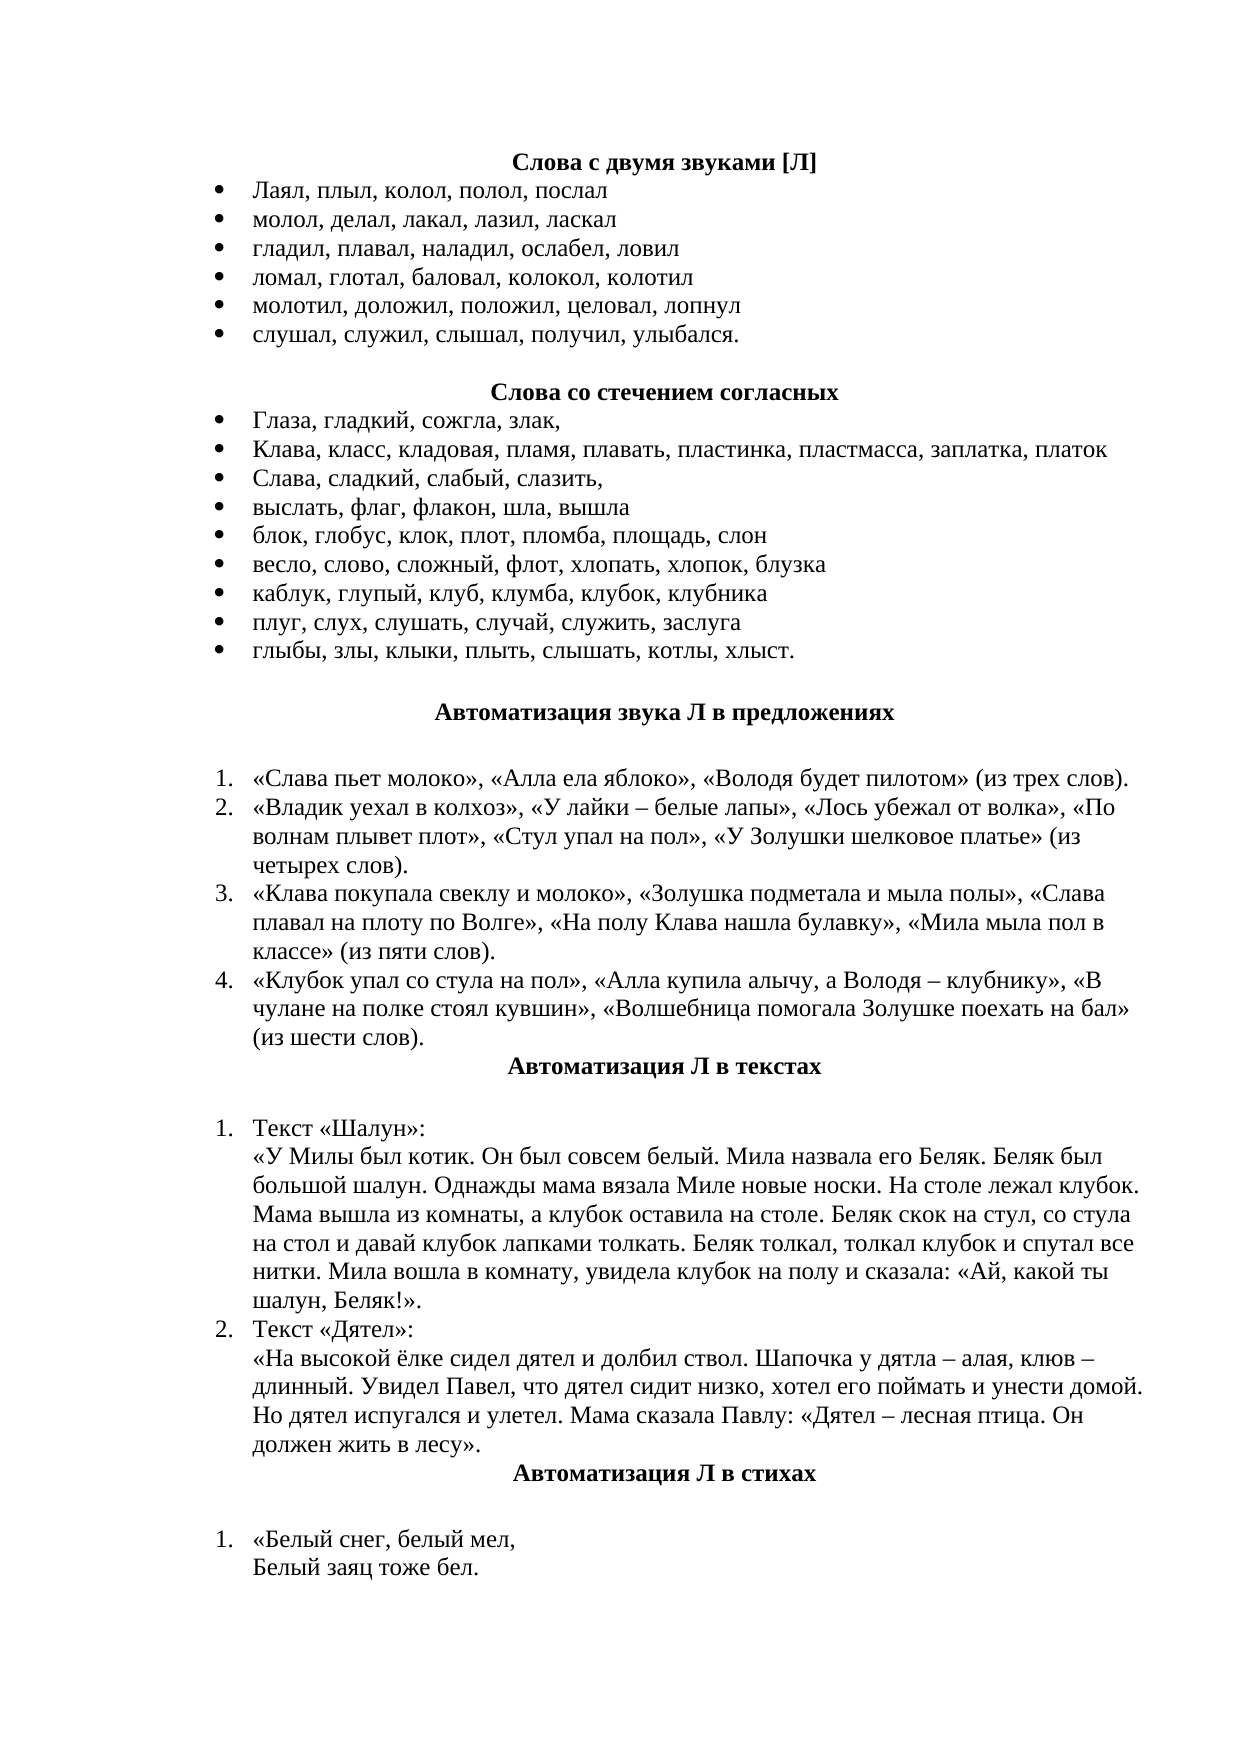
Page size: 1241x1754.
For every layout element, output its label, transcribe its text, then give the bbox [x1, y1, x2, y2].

list ломал, глотал, баловал, колокол, колотил [215, 262, 1152, 291]
text Слова с двумя звуками [Л] [177, 147, 1152, 176]
subtitle Автоматизация Л в стихах [177, 1458, 1152, 1486]
list выслать, флаг, флакон, шла, вышла [215, 492, 1152, 521]
list «Владик уехал в колхоз», «У лайки – белые лапы», «Лось убежал от волка», «По волнам плывет плот», «Стул упал на пол», «У Золушки шелковое платье» (из четырех слов). [215, 792, 1152, 878]
list плуг, слух, слушать, случай, служить, заслуга [215, 607, 1152, 636]
subtitle Автоматизация Л в текстах [177, 1051, 1152, 1080]
list Текст «Дятел»: «На высокой ёлке сидел дятел и долбил ствол. Шапочка у дятла – алая, клюв – длинный. Увидел Павел, что дятел сидит низко, хотел его поймать и унести домой. Но дятел испугался и улетел. Мама сказала Павлу: «Дятел – лесная птица. Он должен жить в лесу». [215, 1314, 1152, 1458]
list весло, слово, сложный, флот, хлопать, хлопок, блузка [215, 549, 1152, 578]
list Глаза, гладкий, сожгла, злак, [215, 406, 1152, 434]
list блок, глобус, клок, плот, пломба, площадь, слон [215, 521, 1152, 549]
list Клава, класс, кладовая, пламя, плавать, пластинка, пластмасса, заплатка, платок [215, 434, 1152, 463]
list слушал, служил, слышал, получил, улыбался. [215, 319, 1152, 348]
list Лаял, плыл, колол, полол, послал [215, 176, 1152, 204]
list глыбы, злы, клыки, плыть, слышать, котлы, хлыст. [215, 636, 1152, 664]
text Слова со стечением согласных [177, 377, 1152, 406]
list гладил, плавал, наладил, ослабел, ловил [215, 233, 1152, 262]
subtitle Автоматизация звука Л в предложениях [177, 697, 1152, 726]
list «Слава пьет молоко», «Алла ела яблоко», «Володя будет пилотом» (из трех слов). [215, 763, 1152, 792]
list молотил, доложил, положил, целовал, лопнул [215, 291, 1152, 319]
list Слава, сладкий, слабый, слазить, [215, 463, 1152, 492]
list Текст «Шалун»: «У Милы был котик. Он был совсем белый. Мила назвала его Беляк. Беляк был большой шалун. Однажды мама вязала Миле новые носки. На столе лежал клубок. Мама вышла из комнаты, а клубок оставила на столе. Беляк скок на стул, со стула на стол и давай клубок лапками толкать. Беляк толкал, толкал клубок и спутал все нитки. Мила вошла в комнату, увидела клубок на полу и сказала: «Ай, какой ты шалун, Беляк!». [215, 1113, 1152, 1314]
list каблук, глупый, клуб, клумба, клубок, клубника [215, 578, 1152, 607]
list молол, делал, лакал, лазил, ласкал [215, 204, 1152, 233]
list «Клубок упал со стула на пол», «Алла купила алычу, а Володя – клубнику», «В чулане на полке стоял кувшин», «Волшебница помогала Золушке поехать на бал» (из шести слов). [215, 965, 1152, 1051]
list «Клава покупала свеклу и молоко», «Золушка подметала и мыла полы», «Слава плавал на плоту по Волге», «На полу Клава нашла булавку», «Мила мыла пол в классе» (из пяти слов). [215, 878, 1152, 965]
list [215, 1524, 1152, 1581]
